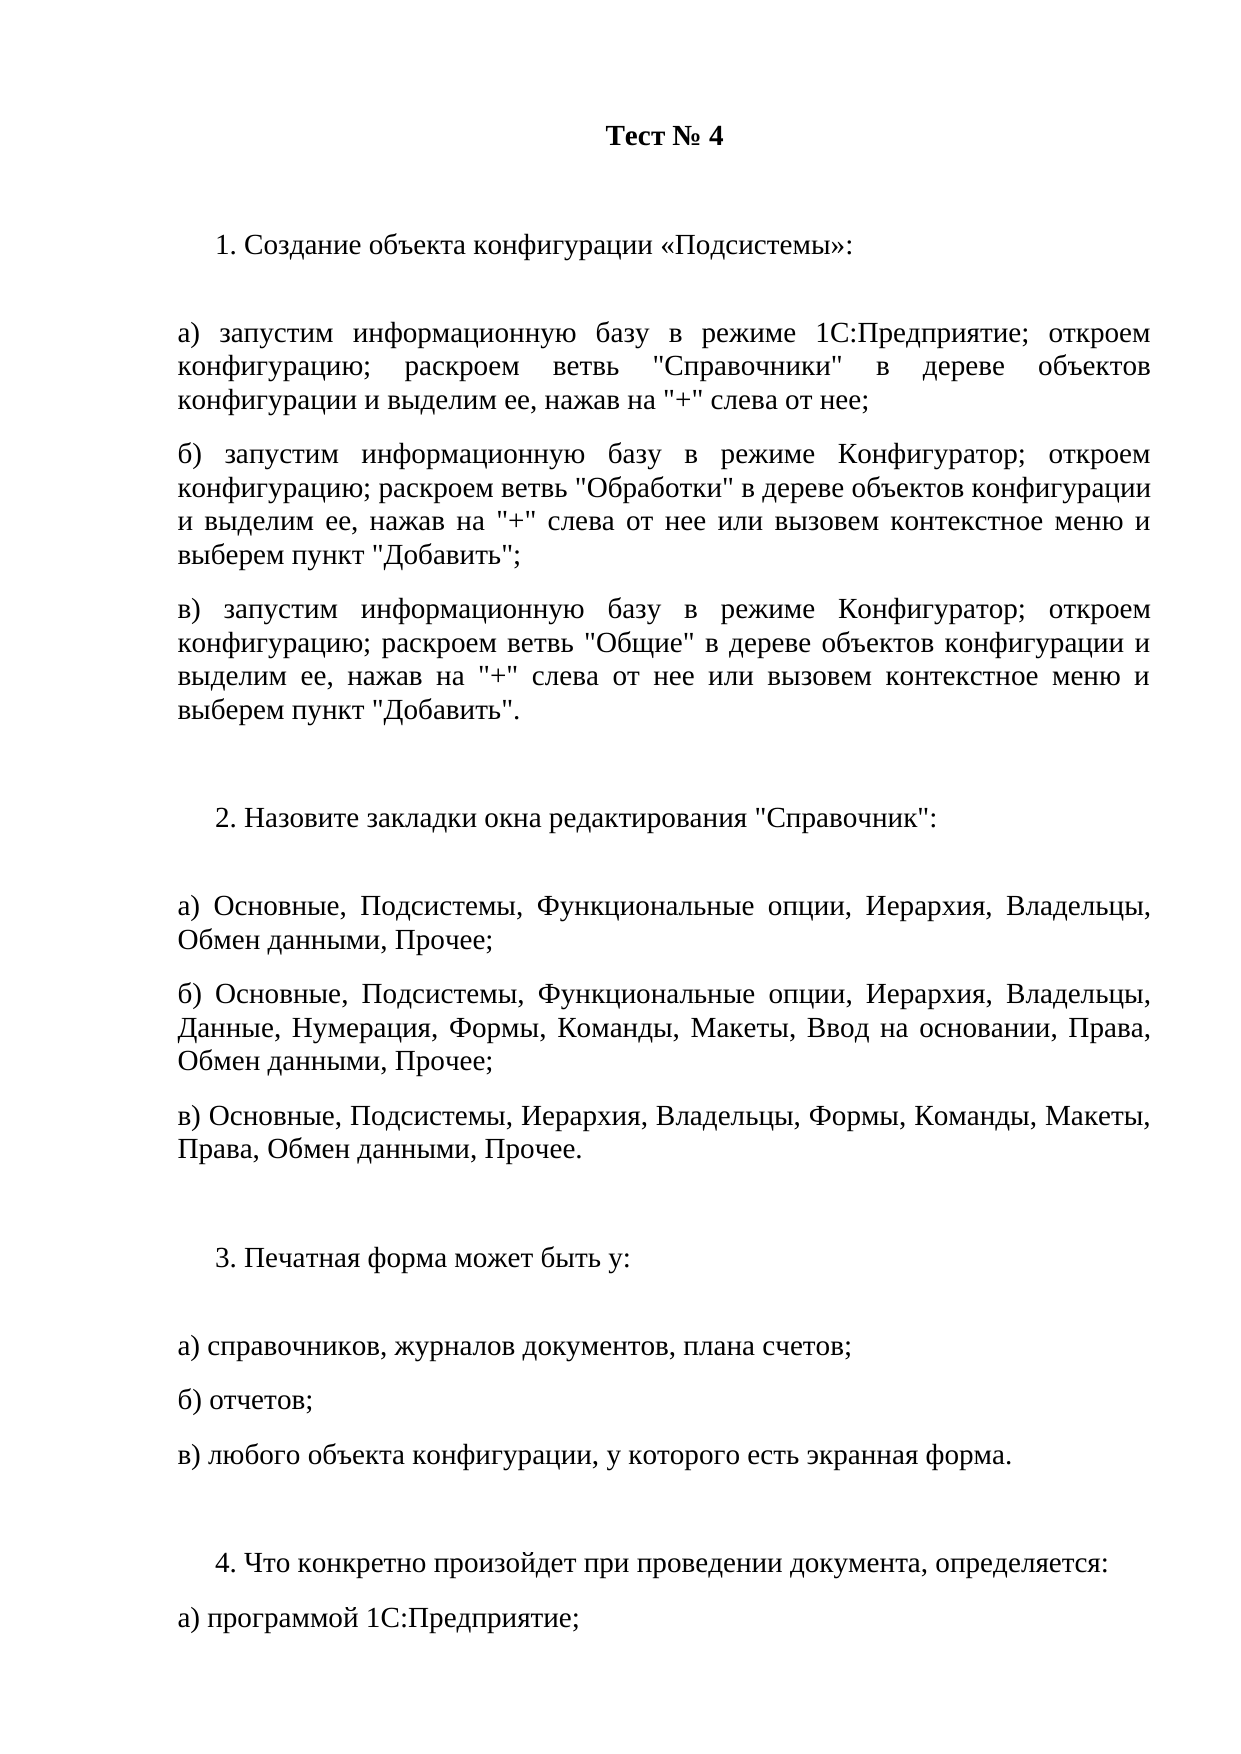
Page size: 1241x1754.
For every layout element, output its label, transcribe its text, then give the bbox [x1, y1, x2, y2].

text 4. Что конкретно произойдет при проведении документа, определяется: [177, 1546, 1152, 1579]
list 3. Печатная форма может быть у: [215, 1240, 1152, 1274]
text в) запустим информационную базу в режиме Конфигуратор; откроем конфигурацию; раскроем ветвь "Общие" в дереве объектов конфигурации и выделим ее, нажав на "+" слева от нее или вызовем контекстное меню и выберем пункт "Добавить". [177, 591, 1152, 725]
text в) любого объекта конфигурации, у которого есть экранная форма. [177, 1437, 1152, 1470]
text б) отчетов; [177, 1382, 1152, 1416]
text Тест № 4 [177, 118, 1152, 152]
list 2. Назовите закладки окна редактирования "Справочник": [215, 801, 1152, 834]
text б) запустим информационную базу в режиме Конфигуратор; откроем конфигурацию; раскроем ветвь "Обработки" в дереве объектов конфигурации и выделим ее, нажав на "+" слева от нее или вызовем контекстное меню и выберем пункт "Добавить"; [177, 436, 1152, 570]
text а) программой 1С:Предприятие; [177, 1600, 1152, 1633]
list 1. Создание объекта конфигурации «Подсистемы»: [215, 227, 1152, 260]
text а) запустим информационную базу в режиме 1С:Предприятие; откроем конфигурацию; раскроем ветвь "Справочники" в дереве объектов конфигурации и выделим ее, нажав на "+" слева от нее; [177, 315, 1152, 415]
text а) Основные, Подсистемы, Функциональные опции, Иерархия, Владельцы, Обмен данными, Прочее; [177, 888, 1152, 956]
text а) справочников, журналов документов, плана счетов; [177, 1328, 1152, 1362]
text в) Основные, Подсистемы, Иерархия, Владельцы, Формы, Команды, Макеты, Права, Обмен данными, Прочее. [177, 1098, 1152, 1165]
text б) Основные, Подсистемы, Функциональные опции, Иерархия, Владельцы, Данные, Нумерация, Формы, Команды, Макеты, Ввод на основании, Права, Обмен данными, Прочее; [177, 976, 1152, 1077]
